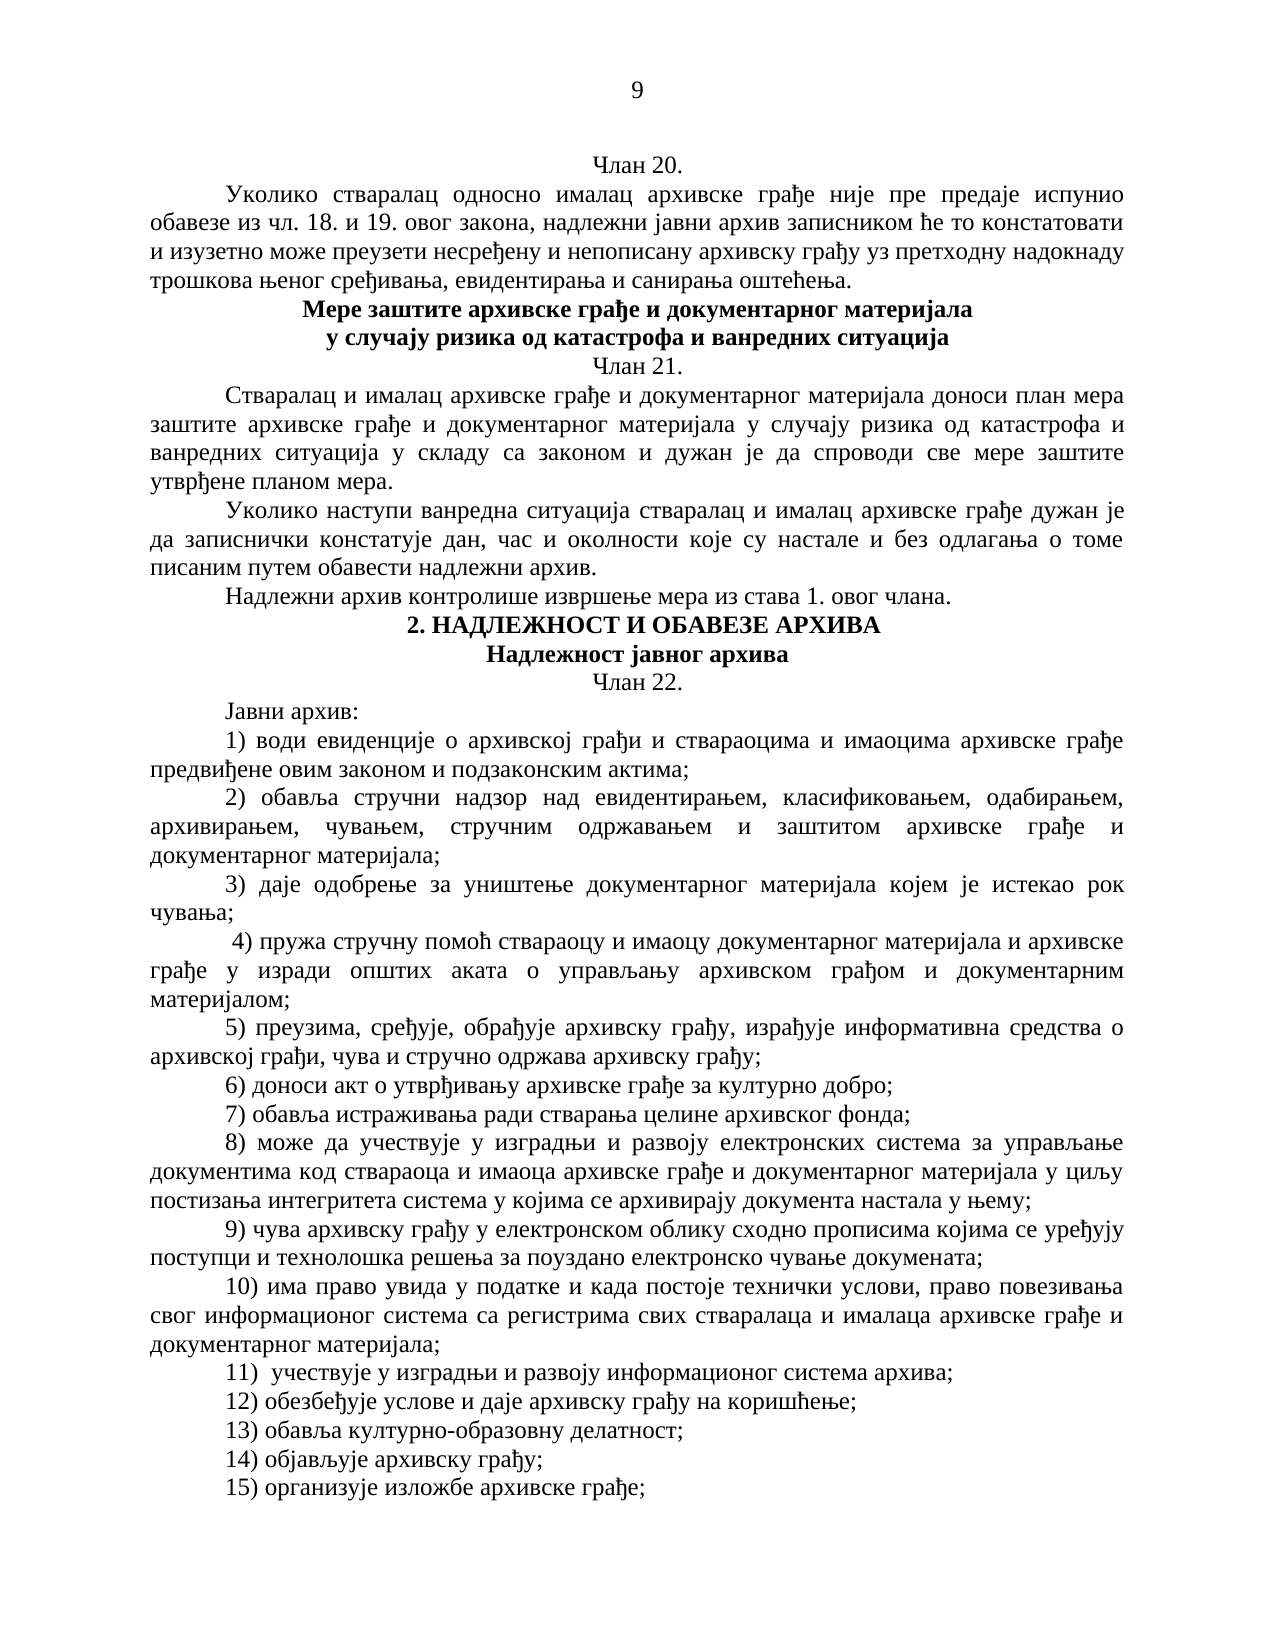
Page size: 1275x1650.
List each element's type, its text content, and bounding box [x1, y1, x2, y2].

text 3) даје одобрење за уништење документарног материјала којем је истекао рок чувања; [150, 869, 1125, 926]
text 2. НАДЛЕЖНОСТ И ОБАВЕЗЕ АРХИВА [150, 610, 1125, 639]
text Надлежност јавног архива [150, 639, 1125, 667]
text Члан 20. [150, 150, 1125, 179]
text у случају ризика од катастрофа и ванредних ситуација [150, 322, 1125, 351]
text Уколико наступи ванредна ситуација стваралац и ималац архивске грађе дужан је да записнички констатује дан, час и околности које су настале и без одлагања о томе писаним путем обавести надлежни архив. [150, 495, 1125, 581]
text 1) води евиденције о архивској грађи и ствараоцима и имаоцима архивске грађе предвиђене овим законом и подзаконским актима; [150, 725, 1125, 782]
text Члан 22. [150, 667, 1125, 696]
text 11) учествује у изградњи и развоју информационог система архива; [150, 1357, 1125, 1386]
text Мере заштите архивске грађе и документарног материјала [150, 294, 1125, 322]
text Надлежни архив контролише извршење мера из става 1. овог члана. [150, 581, 1125, 610]
text 13) обавља културно-образовну делатност; [150, 1415, 1125, 1444]
text 5) преузима, сређује, обрађује архивску грађу, израђује информативна средства о архивској грађи, чува и стручно одржава архивску грађу; [150, 1012, 1125, 1070]
text 15) организује изложбе архивске грађе; [150, 1472, 1125, 1501]
text 8) може да учествује у изградњи и развоју електронских система за управљање документима код ствараоца и имаоца архивске грађе и документарног материјала у циљу постизања интегритета система у којима се архивирају документа настала у њему; [150, 1127, 1125, 1214]
text 10) има право увида у податке и када постоје технички услови, право повезивања свог информационог система са регистрима свих стваралаца и ималаца архивске грађе и документарног материјала; [150, 1271, 1125, 1357]
text 2) обавља стручни надзор над евидентирањем, класификовањем, одабирањем, архивирањем, чувањем, стручним одржавањем и заштитом архивске грађе и документарног материјала; [150, 782, 1125, 869]
text 7) обавља истраживања ради стварања целине архивског фонда; [150, 1099, 1125, 1127]
text 9) чува архивску грађу у електронском облику сходно прописима којима се уређују поступци и технолошка решења за поуздано електронско чување докумената; [150, 1214, 1125, 1271]
text Члан 21. [150, 351, 1125, 380]
text 12) обезбеђује услове и даје архивску грађу на коришћење; [150, 1386, 1125, 1415]
text Јавни архив: [150, 696, 1125, 725]
text 6) доноси акт о утврђивању архивске грађе за културно добро; [150, 1070, 1125, 1099]
text 14) објављује архивску грађу; [150, 1444, 1125, 1472]
text 4) пружа стручну помоћ ствараоцу и имаоцу документарног материјала и архивске грађе у изради општих аката о управљању архивском грађом и документарним материјалом; [150, 926, 1125, 1012]
text Стваралац и ималац архивске грађе и документарног материјала доноси план мера заштите архивске грађе и документарног материјала у случају ризика од катастрофа и ванредних ситуација у складу са законом и дужан је да спроводи све мере заштите утврђене планом мера. [150, 380, 1125, 495]
text Уколико стваралац односно ималац архивске грађе није пре предаје испунио обавезе из чл. 18. и 19. овог закона, надлежни јавни архив записником ће то констатовати и изузетно може преузети несређену и непописану архивску грађу уз претходну надокнаду трошкова њеног сређивања, евидентирања и санирања оштећења. [150, 179, 1125, 294]
